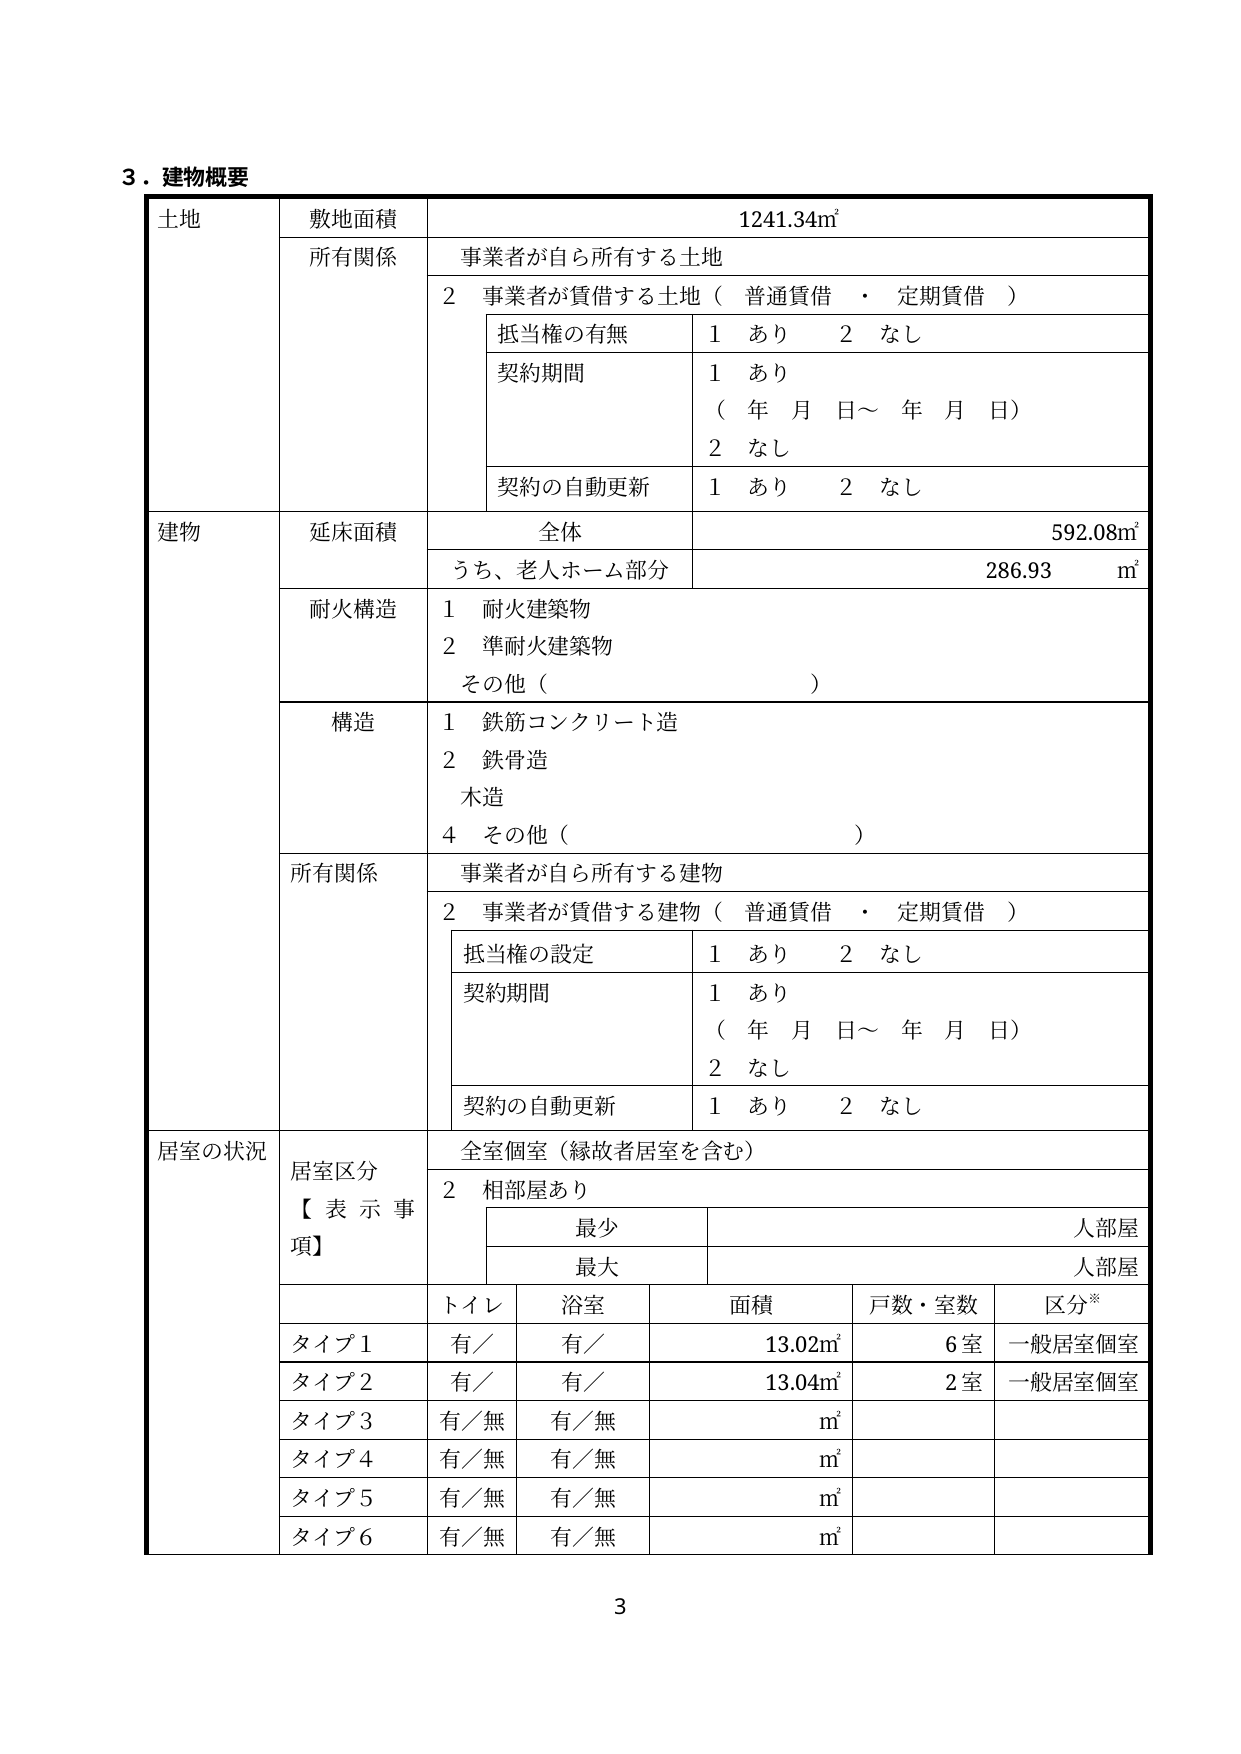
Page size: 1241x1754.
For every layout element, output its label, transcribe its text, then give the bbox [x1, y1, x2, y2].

table_cell うち、老人ホーム部分 [428, 550, 692, 588]
table_cell トイレ [428, 1285, 516, 1323]
table_cell 全室個室（縁故者居室を含む） [428, 1131, 1148, 1169]
table_cell [853, 1478, 994, 1516]
table_cell 13.04㎡ [650, 1363, 852, 1400]
table_cell 全体 [428, 512, 692, 549]
table_cell １ あり ２ なし [693, 315, 1148, 352]
table_cell タイプ５ [280, 1478, 427, 1516]
table_cell 最大 [487, 1247, 707, 1284]
table_cell 有／無 [428, 1440, 516, 1477]
table_cell ㎡ [650, 1440, 852, 1477]
table_cell ㎡ [650, 1401, 852, 1438]
table_cell 13.02㎡ [650, 1324, 852, 1361]
table_cell [280, 1285, 427, 1323]
table_cell 一般居室個室 [995, 1363, 1148, 1400]
table_cell 契約の自動更新 [452, 1086, 692, 1130]
table_cell １ あり ２ なし [693, 467, 1148, 511]
table_header 1241.34㎡ [428, 199, 1148, 237]
table_cell 有／ [428, 1324, 516, 1361]
table_cell １ 鉄筋コンクリート造 ２ 鉄骨造 木造 ４ その他（ ） [428, 703, 1148, 852]
table_header 敷地面積 [280, 199, 427, 237]
table_cell 事業者が自ら所有する建物 [428, 854, 1148, 891]
table_cell 契約の自動更新 [487, 467, 692, 511]
table_cell 浴室 [517, 1285, 649, 1323]
table_cell 区分※ [995, 1285, 1148, 1323]
table_cell タイプ４ [280, 1440, 427, 1477]
table_cell 契約期間 [487, 353, 692, 466]
table_cell 6室 [853, 1324, 994, 1361]
table_cell [428, 934, 451, 1130]
table_cell 構造 [280, 703, 427, 852]
table_cell 契約期間 [452, 973, 692, 1085]
table_cell 居室区分 【表示事項】 [280, 1131, 427, 1284]
table_cell ２ 事業者が賃借する土地（ 普通賃借 ・ 定期賃借 ） [428, 276, 1148, 314]
table_cell 所有関係 [280, 238, 427, 511]
table_cell 人部屋 [708, 1247, 1148, 1284]
table_cell ㎡ [650, 1478, 852, 1516]
table_cell 居室の状況 [149, 1131, 279, 1554]
table_cell 抵当権の有無 [487, 315, 692, 352]
table_cell [853, 1440, 994, 1477]
table_cell 最少 [487, 1208, 707, 1246]
table_cell [995, 1517, 1148, 1554]
table_cell 有／ [517, 1324, 649, 1361]
table_cell ２ 事業者が賃借する建物（ 普通賃借 ・ 定期賃借 ） [428, 892, 1148, 929]
table_cell [995, 1440, 1148, 1477]
table_cell 耐火構造 [280, 589, 427, 701]
table_cell 2室 [853, 1363, 994, 1400]
table_cell 人部屋 [708, 1208, 1148, 1246]
table_cell 戸数・室数 [853, 1285, 994, 1323]
table_cell 有／無 [428, 1478, 516, 1516]
table_cell [428, 1207, 486, 1284]
table_cell 一般居室個室 [995, 1324, 1148, 1361]
table_cell [995, 1401, 1148, 1438]
table_cell １ あり （ 年 月 日～ 年 月 日） ２ なし [693, 353, 1148, 466]
table_cell １ 耐火建築物 ２ 準耐火建築物 その他（ ） [428, 589, 1148, 701]
table_cell 592.08㎡ [693, 512, 1148, 549]
table_cell 建物 [149, 512, 279, 1130]
table_cell 有／ [428, 1363, 516, 1400]
table_cell １ あり ２ なし [693, 931, 1148, 972]
table_cell [853, 1401, 994, 1438]
table_cell 有／無 [517, 1478, 649, 1516]
table_cell 抵当権の設定 [452, 931, 692, 972]
table_cell ２ 相部屋あり [428, 1170, 1148, 1207]
table_cell 所有関係 [280, 854, 427, 1130]
table_cell 有／無 [428, 1517, 516, 1554]
table_cell タイプ６ [280, 1517, 427, 1554]
table_cell 286.93 ㎡ [693, 550, 1148, 588]
table_cell [853, 1517, 994, 1554]
table_cell 延床面積 [280, 512, 427, 588]
table_cell 事業者が自ら所有する土地 [428, 238, 1148, 275]
table_cell [428, 314, 486, 511]
table_cell 有／ [517, 1363, 649, 1400]
table_cell 面積 [650, 1285, 852, 1323]
table_cell 有／無 [517, 1401, 649, 1438]
table_header 土地 [149, 199, 279, 511]
table_cell ㎡ [650, 1517, 852, 1554]
table_cell タイプ２ [280, 1363, 427, 1400]
table_cell タイプ３ [280, 1401, 427, 1438]
text ３．建物概要 [118, 157, 1122, 194]
table_cell [995, 1478, 1148, 1516]
table_cell 有／無 [428, 1401, 516, 1438]
table_cell １ あり （ 年 月 日～ 年 月 日） ２ なし [693, 973, 1148, 1085]
table_cell １ あり ２ なし [693, 1086, 1148, 1130]
table_cell 有／無 [517, 1440, 649, 1477]
table_cell タイプ１ [280, 1324, 427, 1361]
table_cell 有／無 [517, 1517, 649, 1554]
